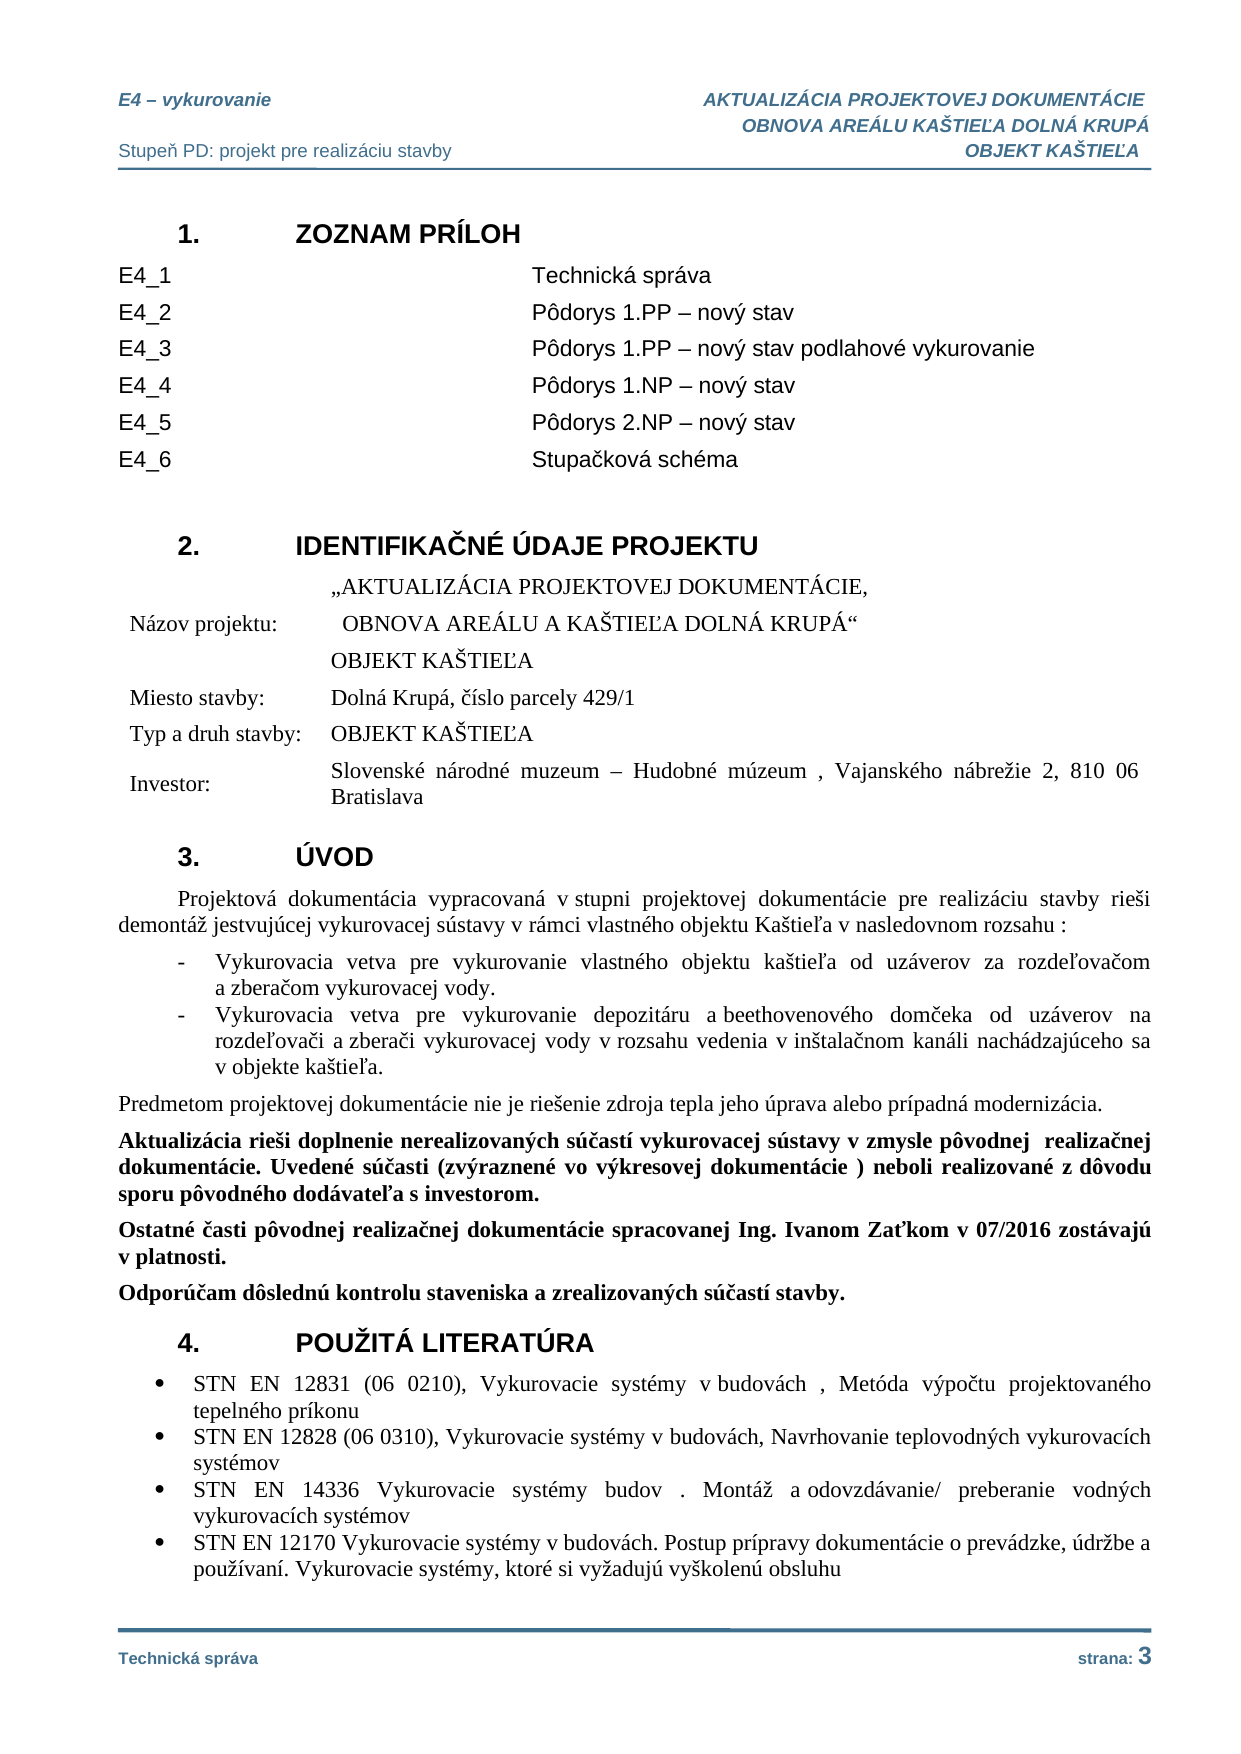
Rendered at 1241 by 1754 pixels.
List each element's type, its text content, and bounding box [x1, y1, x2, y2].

text Ostatné časti pôvodnej realizačnej dokumentácie spracovanej Ing. Ivanom Zaťkom v 07/2016 zostávajú v platnosti. [118, 1216, 1152, 1269]
text Aktualizácia rieši doplnenie nerealizovaných súčastí vykurovacej sústavy v zmysle pôvodnej realizačnej dokumentácie. Uvedené súčasti (zvýraznené vo výkresovej dokumentácie ) neboli realizované z dôvodu sporu pôvodného dodávateľa s investorom. [118, 1127, 1152, 1206]
table_cell OBJEKT KAŠTIEĽA [319, 720, 1152, 757]
table_cell Slovenské národné muzeum – Hudobné múzeum , Vajanského nábrežie 2, 810 06 Bratislava [319, 757, 1152, 820]
subtitle ÚVOD [177, 841, 1152, 872]
table_cell Typ a druh stavby: [118, 720, 319, 757]
table_header Názov projektu: [118, 573, 319, 683]
list Vykurovacia vetva pre vykurovanie vlastného objektu kaštieľa od uzáverov za rozdeľovačom a zberačom vykurovacej vody. [177, 948, 1152, 1001]
text E4_2 Pôdorys 1.PP – nový stav [118, 298, 1152, 325]
table_header „AKTUALIZÁCIA PROJEKTOVEJ DOKUMENTÁCIE, OBNOVA AREÁLU A KAŠTIEĽA DOLNÁ KRUPÁ“ OBJEKT KAŠTIEĽA [319, 573, 1152, 683]
text Projektová dokumentácia vypracovaná v stupni projektovej dokumentácie pre realizáciu stavby rieši demontáž jestvujúcej vykurovacej sústavy v rámci vlastného objektu Kaštieľa v nasledovnom rozsahu : [118, 885, 1152, 937]
text E4_4 Pôdorys 1.NP – nový stav [118, 372, 1152, 398]
list STN EN 12828 (06 0310), Vykurovacie systémy v budovách, Navrhovanie teplovodných vykurovacích systémov [156, 1423, 1152, 1476]
text E4_1 Technická správa [118, 262, 1152, 288]
table_cell Investor: [118, 757, 319, 820]
text E4_6 Stupačková schéma [118, 446, 1152, 472]
list STN EN 12170 Vykurovacie systémy v budovách. Postup prípravy dokumentácie o prevádzke, údržbe a používaní. Vykurovacie systémy, ktoré si vyžadujú vyškolenú obsluhu [156, 1528, 1152, 1581]
subtitle IDENTIFIKAČNÉ ÚDAJE PROJEKTU [177, 529, 1152, 561]
list STN EN 12831 (06 0210), Vykurovacie systémy v budovách , Metóda výpočtu projektovaného tepelného príkonu [156, 1370, 1152, 1423]
list Vykurovacia vetva pre vykurovanie depozitáru a beethovenového domčeka od uzáverov na rozdeľovači a zberači vykurovacej vody v rozsahu vedenia v inštalačnom kanáli nachádzajúceho sa v objekte kaštieľa. [177, 1001, 1152, 1080]
text Predmetom projektovej dokumentácie nie je riešenie zdroja tepla jeho úprava alebo prípadná modernizácia. [118, 1090, 1152, 1116]
table_cell Miesto stavby: [118, 684, 319, 720]
text E4_3 Pôdorys 1.PP – nový stav podlahové vykurovanie [118, 335, 1152, 362]
text Odporúčam dôslednú kontrolu staveniska a zrealizovaných súčastí stavby. [118, 1279, 1152, 1306]
subtitle POUŽITÁ LITERATÚRA [177, 1327, 1152, 1358]
list STN EN 14336 Vykurovacie systémy budov . Montáž a odovzdávanie/ preberanie vodných vykurovacích systémov [156, 1476, 1152, 1528]
table_cell Dolná Krupá, číslo parcely 429/1 [319, 684, 1152, 720]
subtitle ZOZNAM PRÍLOH [177, 218, 1152, 249]
text E4_5 Pôdorys 2.NP – nový stav [118, 409, 1152, 435]
